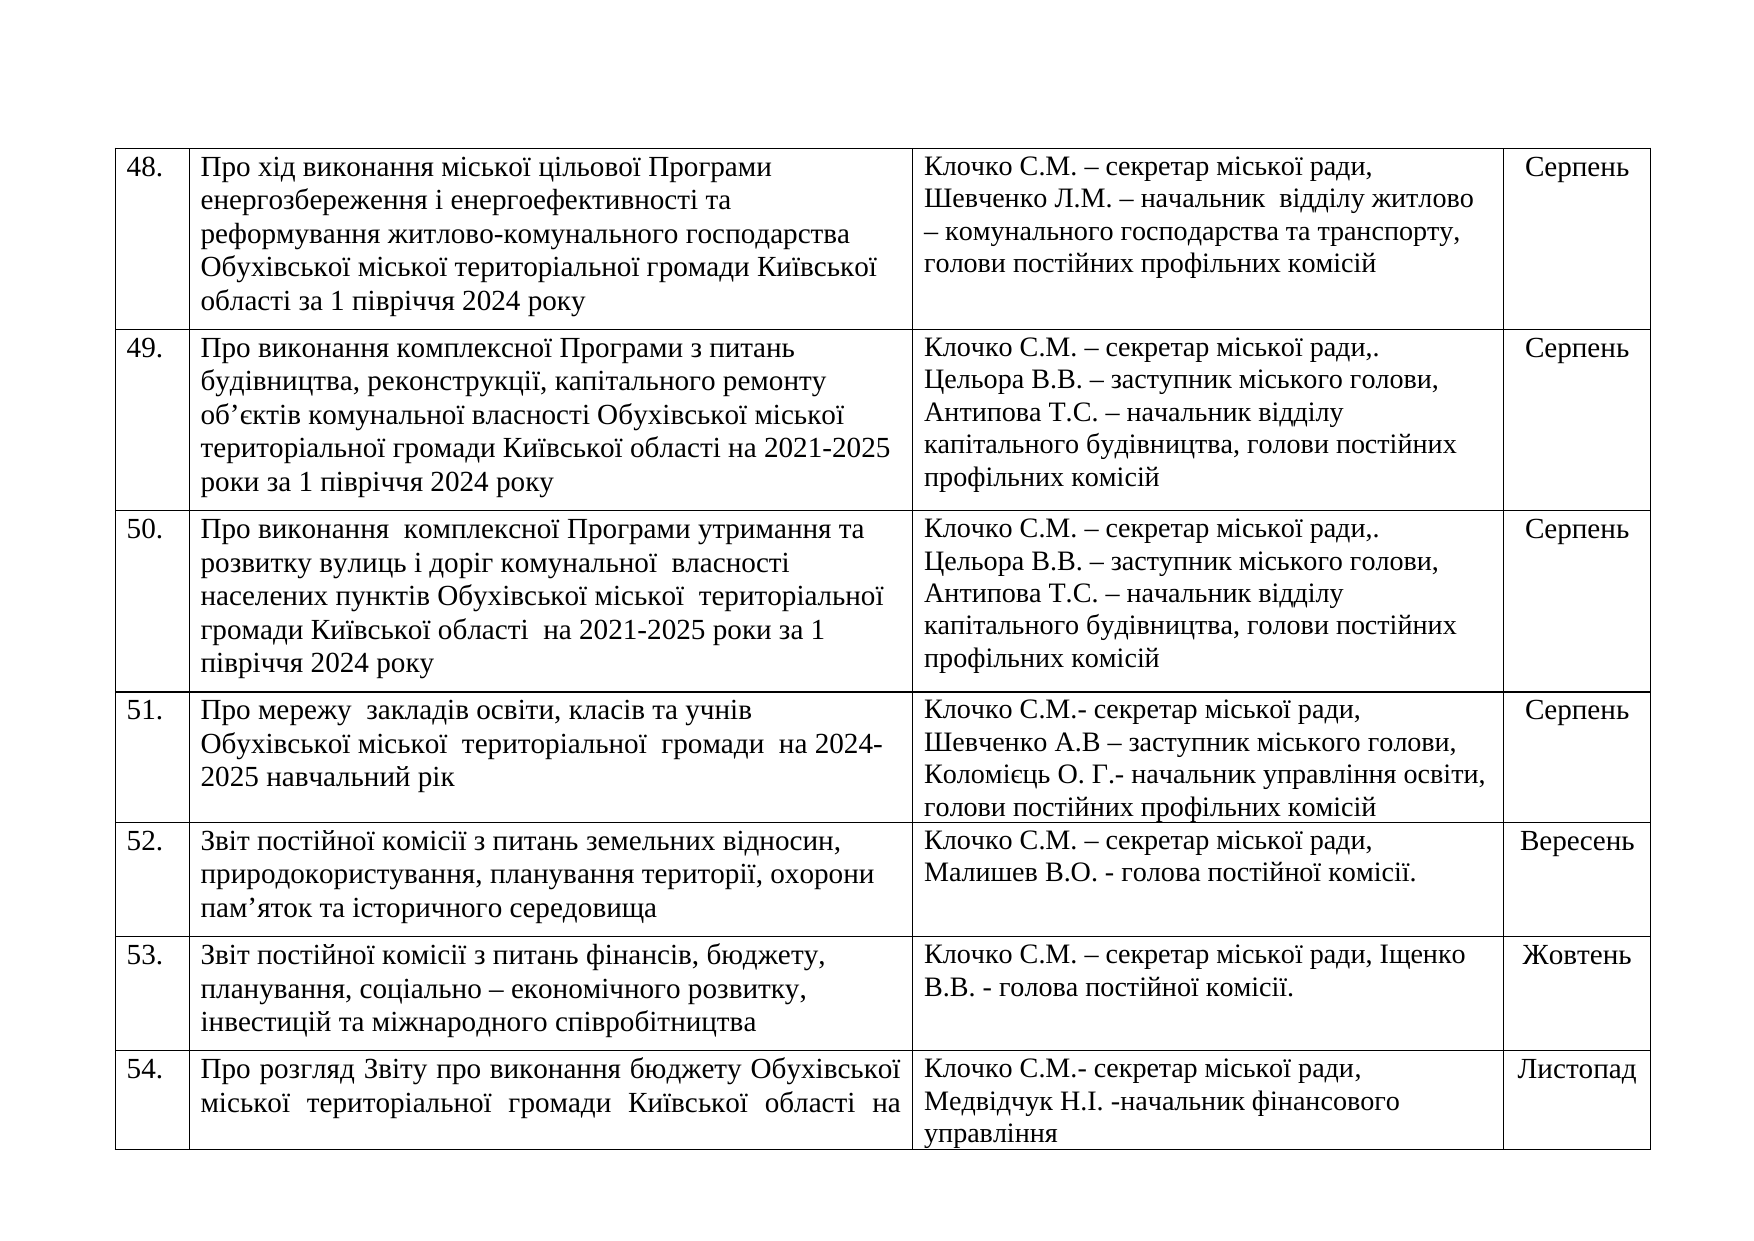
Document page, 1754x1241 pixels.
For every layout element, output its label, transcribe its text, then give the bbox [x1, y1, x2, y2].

table_cell Про виконання комплексної Програми утримання та розвитку вулиць і доріг комунальної власності населених пунктів Обухівської міської територіальної громади Київської області на 2021-2025 роки за 1 півріччя 2024 року [190, 511, 912, 691]
table_cell Про хід виконання міської цільової Програми енергозбереження і енергоефективності та реформування житлово-комунального господарства Обухівської міської територіальної громади Київської області за 1 півріччя 2024 року [190, 149, 912, 329]
table_cell Серпень [1504, 511, 1650, 691]
table_cell Серпень [1504, 330, 1650, 510]
table_cell Звіт постійної комісії з питань земельних відносин, природокористування, планування території, охорони пам’яток та історичного середовища [190, 823, 912, 936]
table_cell Клочко С.М. – секретар міської ради, Малишев В.О. - голова постійної комісії. [913, 823, 1503, 936]
table_cell [116, 937, 189, 1050]
table_cell Клочко С.М. – секретар міської ради,. Цельора В.В. – заступник міського голови, Антипова Т.С. – начальник відділу капітального будівництва, голови постійних профільних комісій [913, 330, 1503, 510]
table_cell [190, 1051, 912, 1149]
table_cell Клочко С.М.- секретар міської ради, Шевченко А.В – заступник міського голови, Коломієць О. Г.- начальник управління освіти, голови постійних профільних комісій [913, 693, 1503, 822]
table_cell [116, 511, 189, 691]
table_cell [116, 149, 189, 329]
table_cell Клочко С.М. – секретар міської ради, Шевченко Л.М. – начальник відділу житлово – комунального господарства та транспорту, голови постійних профільних комісій [913, 149, 1503, 329]
table_cell [116, 823, 189, 936]
table_cell [116, 1051, 189, 1149]
table_cell Клочко С.М. – секретар міської ради,. Цельора В.В. – заступник міського голови, Антипова Т.С. – начальник відділу капітального будівництва, голови постійних профільних комісій [913, 511, 1503, 691]
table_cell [913, 1051, 1503, 1149]
table_cell Звіт постійної комісії з питань фінансів, бюджету, планування, соціально – економічного розвитку, інвестицій та міжнародного співробітництва [190, 937, 912, 1050]
table_cell Про мережу закладів освіти, класів та учнів Обухівської міської територіальної громади на 2024-2025 навчальний рік [190, 693, 912, 822]
table_cell Серпень [1504, 693, 1650, 822]
table_cell Листопад [1504, 1051, 1650, 1149]
table_cell Серпень [1504, 149, 1650, 329]
table_cell Про виконання комплексної Програми з питань будівництва, реконструкції, капітального ремонту обʼєктів комунальної власності Обухівської міської територіальної громади Київської області на 2021-2025 роки за 1 півріччя 2024 року [190, 330, 912, 510]
table_cell [116, 330, 189, 510]
table_cell Клочко С.М. – секретар міської ради, Іщенко В.В. - голова постійної комісії. [913, 937, 1503, 1050]
table_cell Жовтень [1504, 937, 1650, 1050]
table_cell Вересень [1504, 823, 1650, 936]
table_cell [116, 693, 189, 822]
